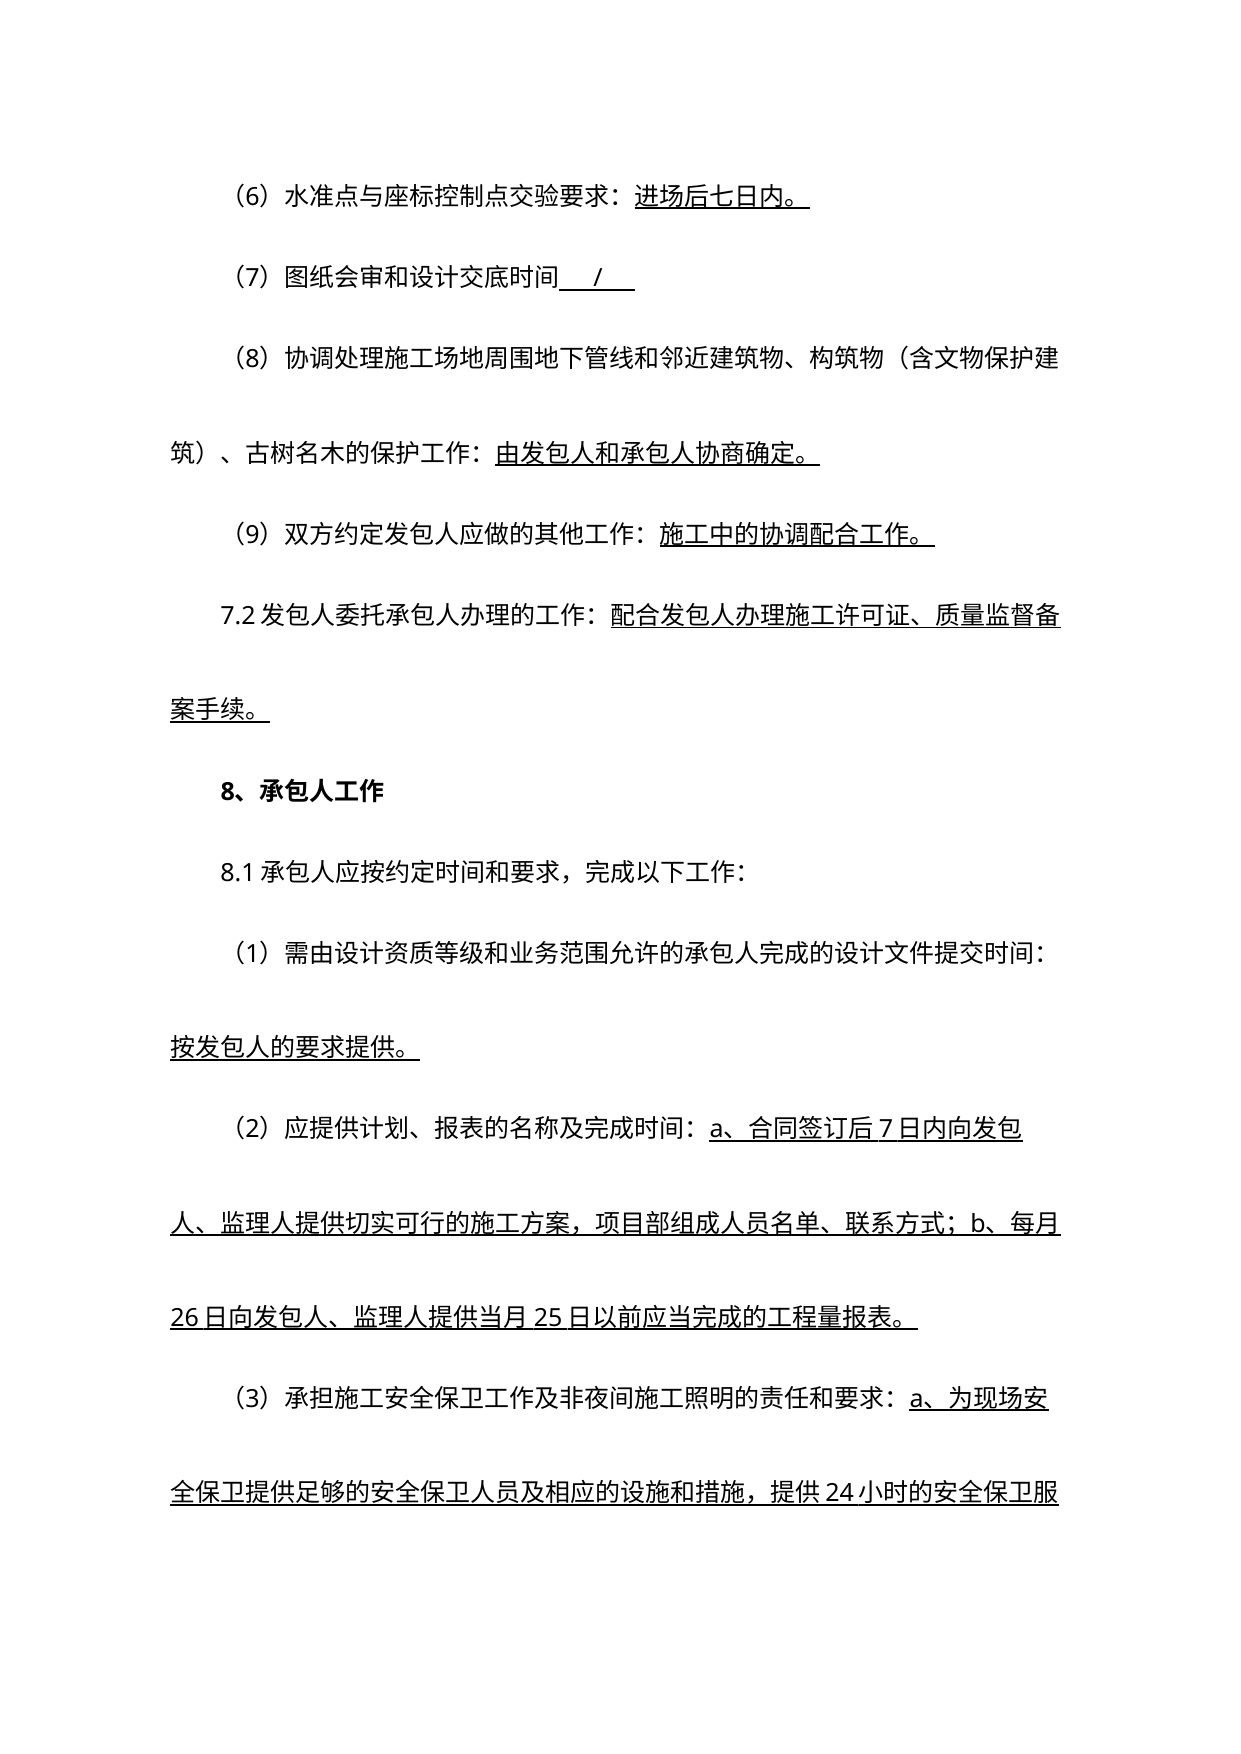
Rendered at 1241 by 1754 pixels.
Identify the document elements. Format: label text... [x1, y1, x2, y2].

text （9）双方约定发包人应做的其他工作：施工中的协调配合工作。 [170, 500, 1070, 565]
text 8.1承包人应按约定时间和要求，完成以下工作： [170, 838, 1070, 903]
text （7）图纸会审和设计交底时间 / [170, 243, 1070, 308]
text （2）应提供计划、报表的名称及完成时间：a、合同签订后7日内向发包人、监理人提供切实可行的施工方案，项目部组成人员名单、联系方式；b、每月26日向发包人、监理人提供当月25日以前应当完成的工程量报表。 [170, 1094, 1070, 1348]
text （8）协调处理施工场地周围地下管线和邻近建筑物、构筑物（含文物保护建筑）、古树名木的保护工作：由发包人和承包人协商确定。 [170, 324, 1070, 484]
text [170, 1364, 1070, 1523]
text 8、承包人工作 [170, 757, 1070, 822]
text （1）需由设计资质等级和业务范围允许的承包人完成的设计文件提交时间：按发包人的要求提供。 [170, 919, 1070, 1078]
text 7.2发包人委托承包人办理的工作：配合发包人办理施工许可证、质量监督备案手续。 [170, 581, 1070, 740]
text （6）水准点与座标控制点交验要求：进场后七日内。 [170, 162, 1070, 227]
